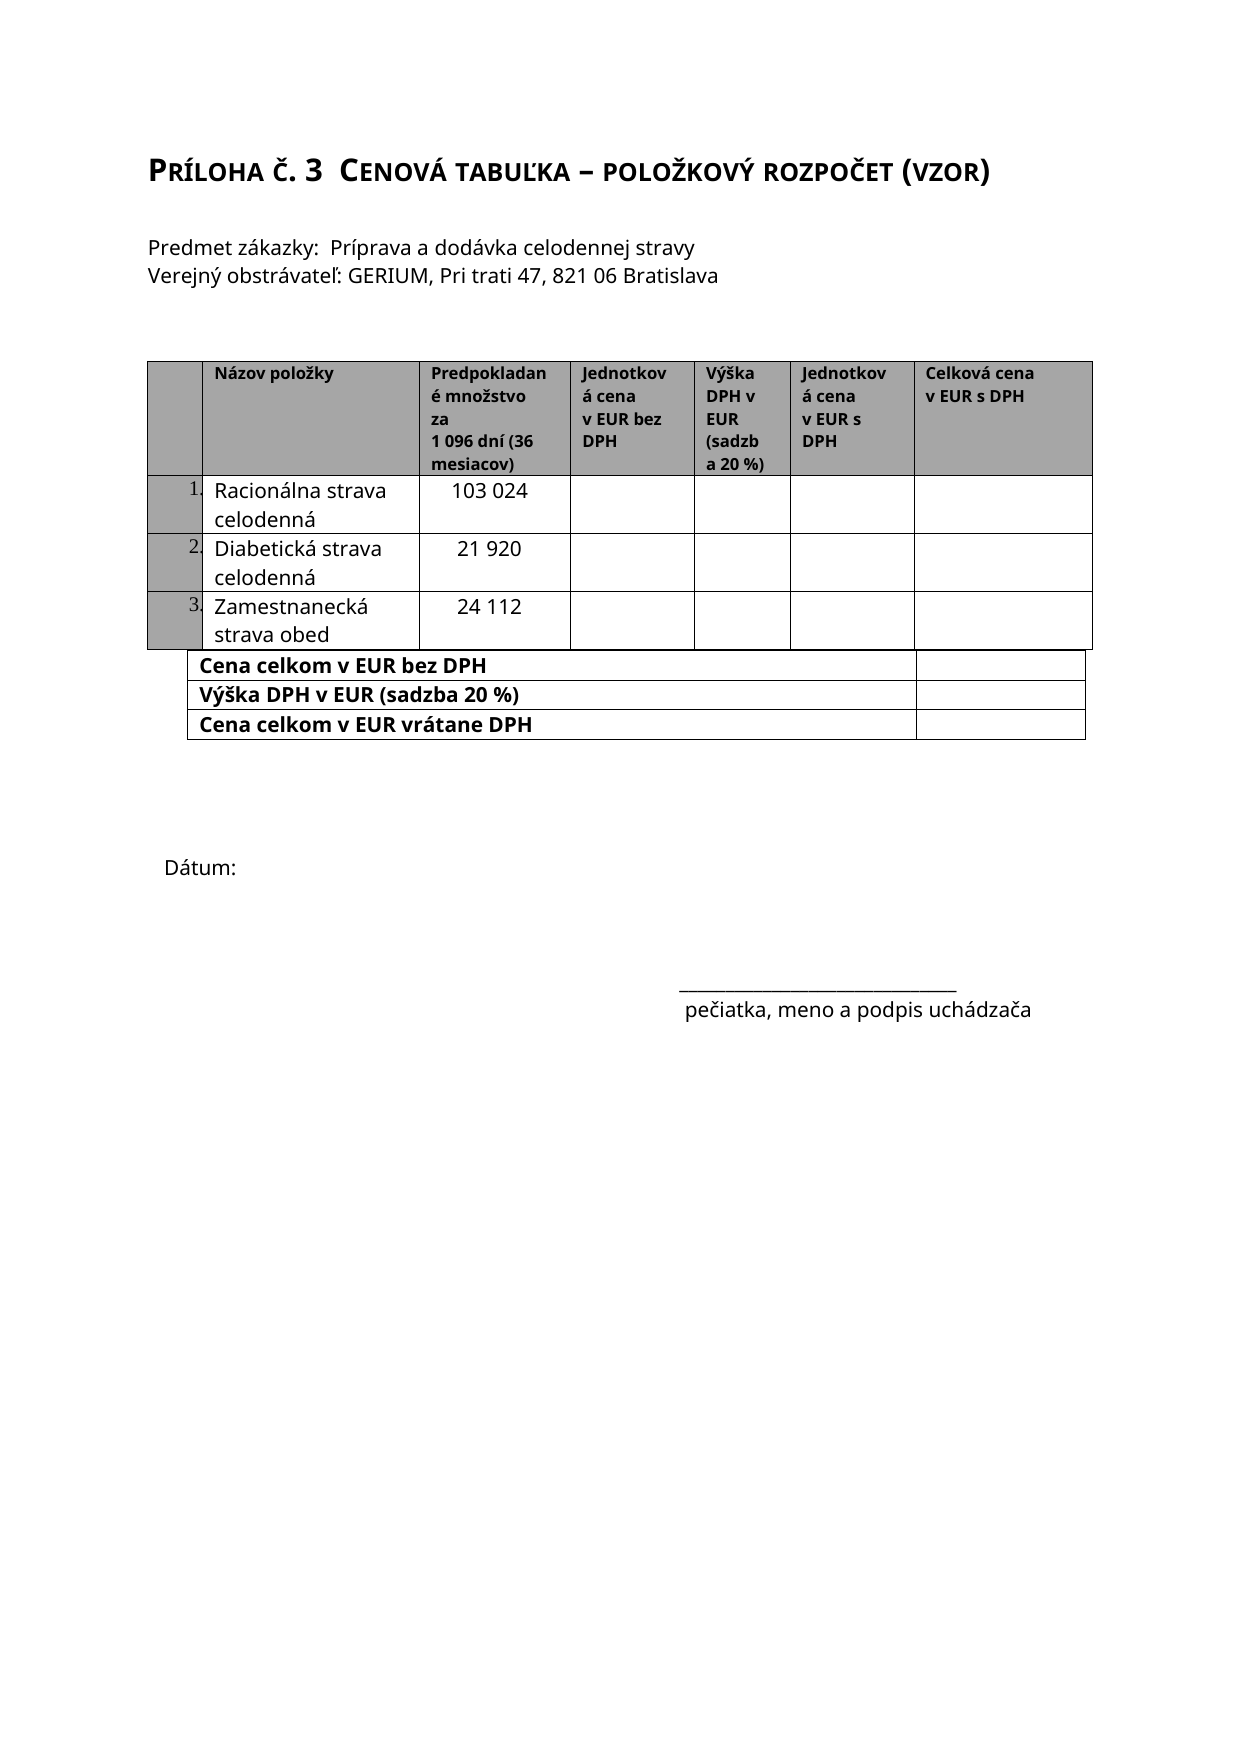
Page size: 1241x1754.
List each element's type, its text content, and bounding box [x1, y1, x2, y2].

table_header Predpokladané množstvo za 1 096 dní (36 mesiacov) [420, 362, 570, 475]
text Dátum: [148, 853, 1093, 882]
table_cell [791, 534, 914, 591]
table_header [917, 651, 1085, 679]
table_cell Výška DPH v EUR (sadzba 20 %) [188, 681, 916, 709]
table_header Jednotková cena v EUR bez DPH [571, 362, 694, 475]
text ______________________________ [679, 967, 1093, 996]
table_cell [571, 476, 694, 533]
text Príloha č. 3 Cenová tabuľka – položkový rozpočet (vzor) [148, 148, 1093, 190]
table_cell Zamestnanecká strava obed [203, 592, 419, 649]
table_cell 21 920 [420, 534, 570, 591]
table_cell [148, 534, 202, 591]
table_cell [571, 534, 694, 591]
table_cell [791, 476, 914, 533]
table_cell [791, 592, 914, 649]
table_cell 103 024 [420, 476, 570, 533]
table_cell [571, 592, 694, 649]
table_cell [695, 534, 790, 591]
table_header Výška DPH v EUR (sadzba 20 %) [695, 362, 790, 475]
text Predmet zákazky: Príprava a dodávka celodennej stravy [148, 233, 1093, 261]
table_cell [148, 592, 202, 649]
table_cell [915, 476, 1092, 533]
table_cell [915, 534, 1092, 591]
table_cell [695, 476, 790, 533]
table_cell [917, 710, 1085, 738]
table_cell [695, 592, 790, 649]
table_header [148, 362, 202, 475]
table_cell [917, 681, 1085, 709]
table_header Celková cena v EUR s DPH [915, 362, 1092, 475]
table_cell 24 112 [420, 592, 570, 649]
text Verejný obstrávateľ: GERIUM, Pri trati 47, 821 06 Bratislava [148, 261, 1093, 290]
table_cell Cena celkom v EUR vrátane DPH [188, 710, 916, 738]
table_header Jednotková cena v EUR s DPH [791, 362, 914, 475]
text pečiatka, meno a podpis uchádzača [679, 996, 1093, 1024]
table_cell [915, 592, 1092, 649]
table_header Názov položky [203, 362, 419, 475]
table_cell [148, 476, 202, 533]
table_header Cena celkom v EUR bez DPH [188, 651, 916, 679]
table_cell Diabetická strava celodenná [203, 534, 419, 591]
table_cell Racionálna strava celodenná [203, 476, 419, 533]
